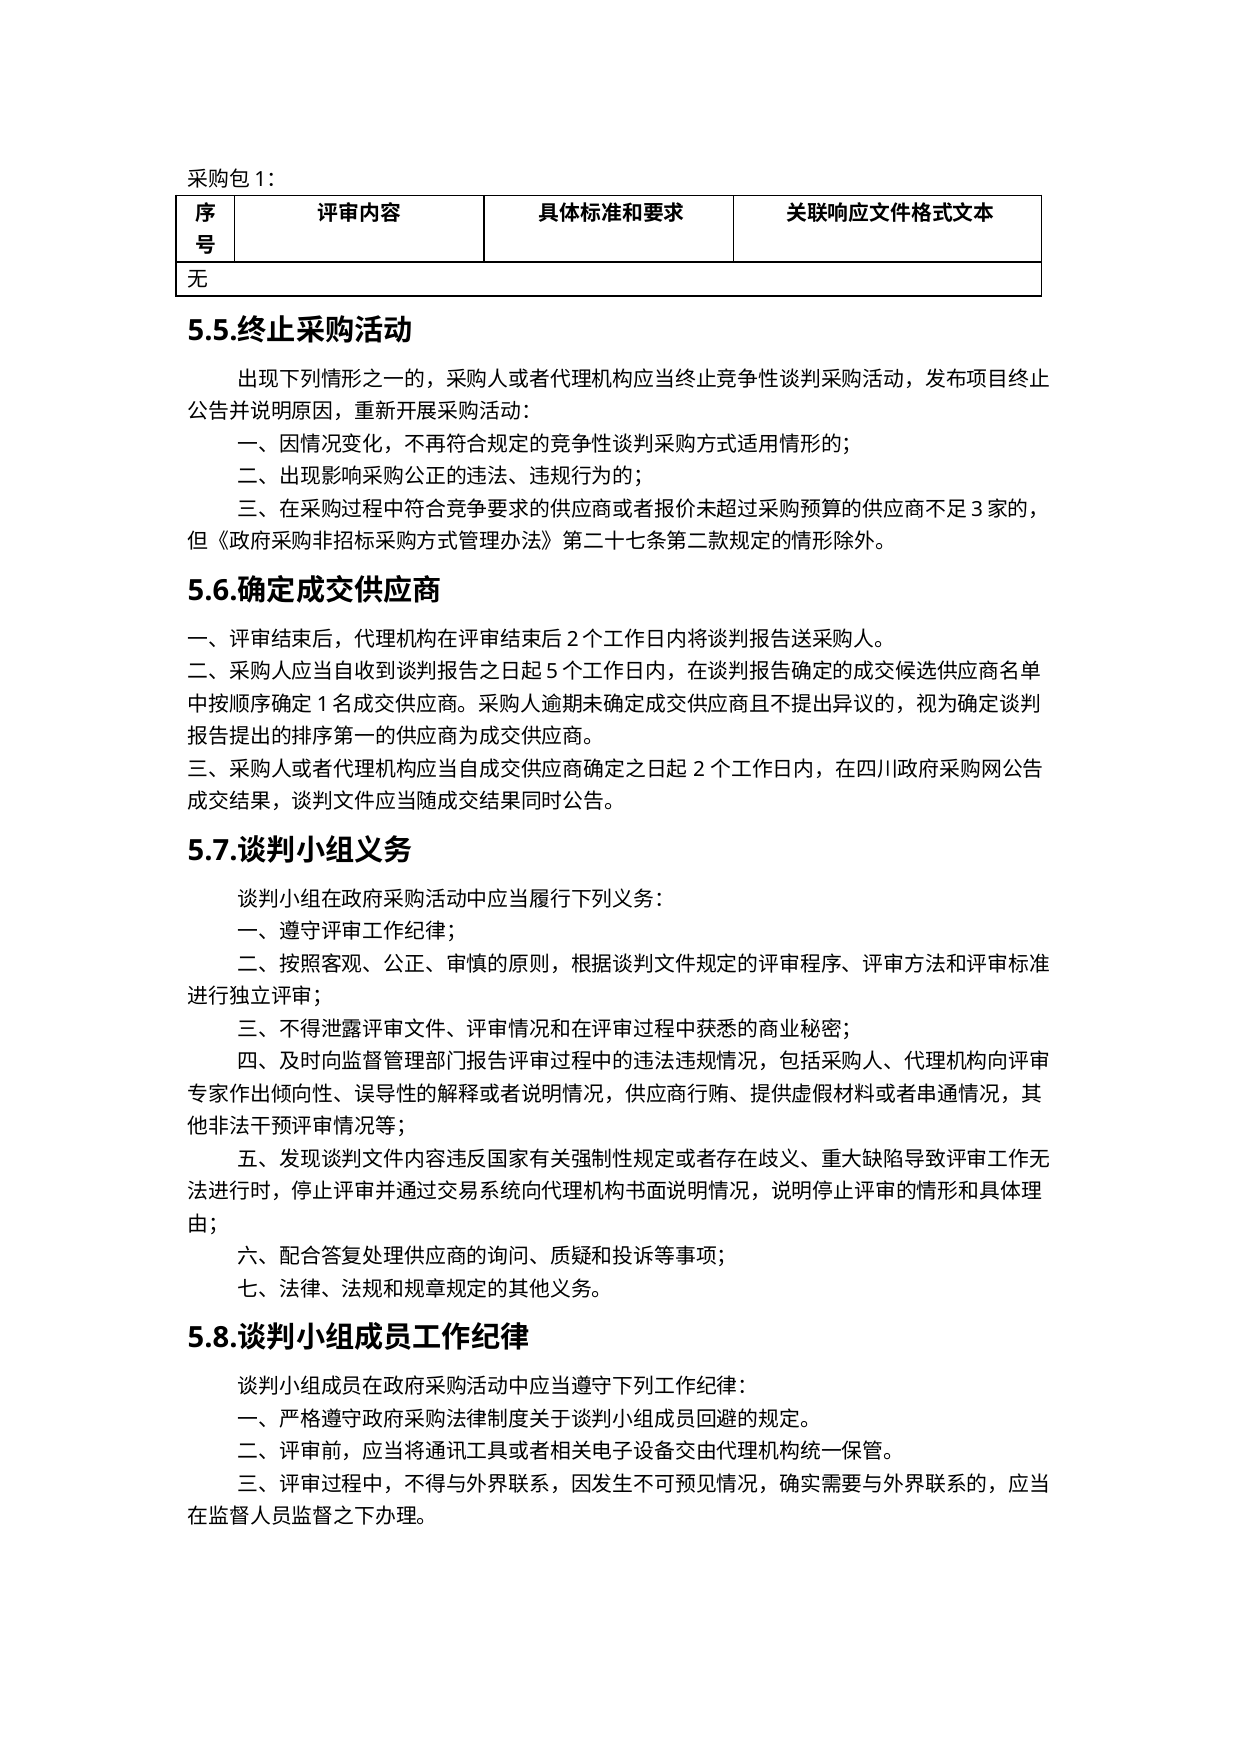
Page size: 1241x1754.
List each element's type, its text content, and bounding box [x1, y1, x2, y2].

text 一、遵守评审工作纪律； [187, 914, 1053, 947]
table_cell 无 [177, 263, 1041, 295]
text 二、按照客观、公正、审慎的原则，根据谈判文件规定的评审程序、评审方法和评审标准进行独立评审； [187, 947, 1053, 1012]
text 二、出现影响采购公正的违法、违规行为的； [187, 459, 1053, 492]
text 5.8.谈判小组成员工作纪律 [187, 1304, 1053, 1369]
text 一、严格遵守政府采购法律制度关于谈判小组成员回避的规定。 [187, 1402, 1053, 1434]
text 谈判小组成员在政府采购活动中应当遵守下列工作纪律： [187, 1369, 1053, 1402]
table_header 评审内容 [235, 196, 483, 261]
text 三、评审过程中，不得与外界联系，因发生不可预见情况，确实需要与外界联系的，应当在监督人员监督之下办理。 [187, 1467, 1053, 1532]
text 三、采购人或者代理机构应当自成交供应商确定之日起 2 个工作日内，在四川政府采购网公告成交结果，谈判文件应当随成交结果同时公告。 [187, 752, 1053, 817]
text 七、法律、法规和规章规定的其他义务。 [187, 1272, 1053, 1304]
text 5.7.谈判小组义务 [187, 817, 1053, 882]
text 五、发现谈判文件内容违反国家有关强制性规定或者存在歧义、重大缺陷导致评审工作无法进行时，停止评审并通过交易系统向代理机构书面说明情况，说明停止评审的情形和具体理由； [187, 1142, 1053, 1239]
text 二、采购人应当自收到谈判报告之日起5个工作日内，在谈判报告确定的成交候选供应商名单中按顺序确定1名成交供应商。采购人逾期未确定成交供应商且不提出异议的，视为确定谈判报告提出的排序第一的供应商为成交供应商。 [187, 654, 1053, 752]
text 三、在采购过程中符合竞争要求的供应商或者报价未超过采购预算的供应商不足3家的，但《政府采购非招标采购方式管理办法》第二十七条第二款规定的情形除外。 [187, 492, 1053, 557]
text 三、不得泄露评审文件、评审情况和在评审过程中获悉的商业秘密； [187, 1012, 1053, 1044]
text 六、配合答复处理供应商的询问、质疑和投诉等事项； [187, 1239, 1053, 1272]
table_header 序号 [177, 196, 234, 261]
text 采购包1： [187, 162, 1053, 194]
table_header 具体标准和要求 [485, 196, 733, 261]
text 一、因情况变化，不再符合规定的竞争性谈判采购方式适用情形的； [187, 427, 1053, 459]
text 5.5.终止采购活动 [187, 297, 1053, 362]
text 四、及时向监督管理部门报告评审过程中的违法违规情况，包括采购人、代理机构向评审专家作出倾向性、误导性的解释或者说明情况，供应商行贿、提供虚假材料或者串通情况，其他非法干预评审情况等； [187, 1044, 1053, 1142]
text 出现下列情形之一的，采购人或者代理机构应当终止竞争性谈判采购活动，发布项目终止公告并说明原因，重新开展采购活动： [187, 362, 1053, 427]
text 二、评审前，应当将通讯工具或者相关电子设备交由代理机构统一保管。 [187, 1434, 1053, 1467]
text 5.6.确定成交供应商 [187, 557, 1053, 622]
text 一、评审结束后，代理机构在评审结束后2个工作日内将谈判报告送采购人。 [187, 622, 1053, 654]
table_header 关联响应文件格式文本 [734, 196, 1041, 261]
text 谈判小组在政府采购活动中应当履行下列义务： [187, 882, 1053, 914]
